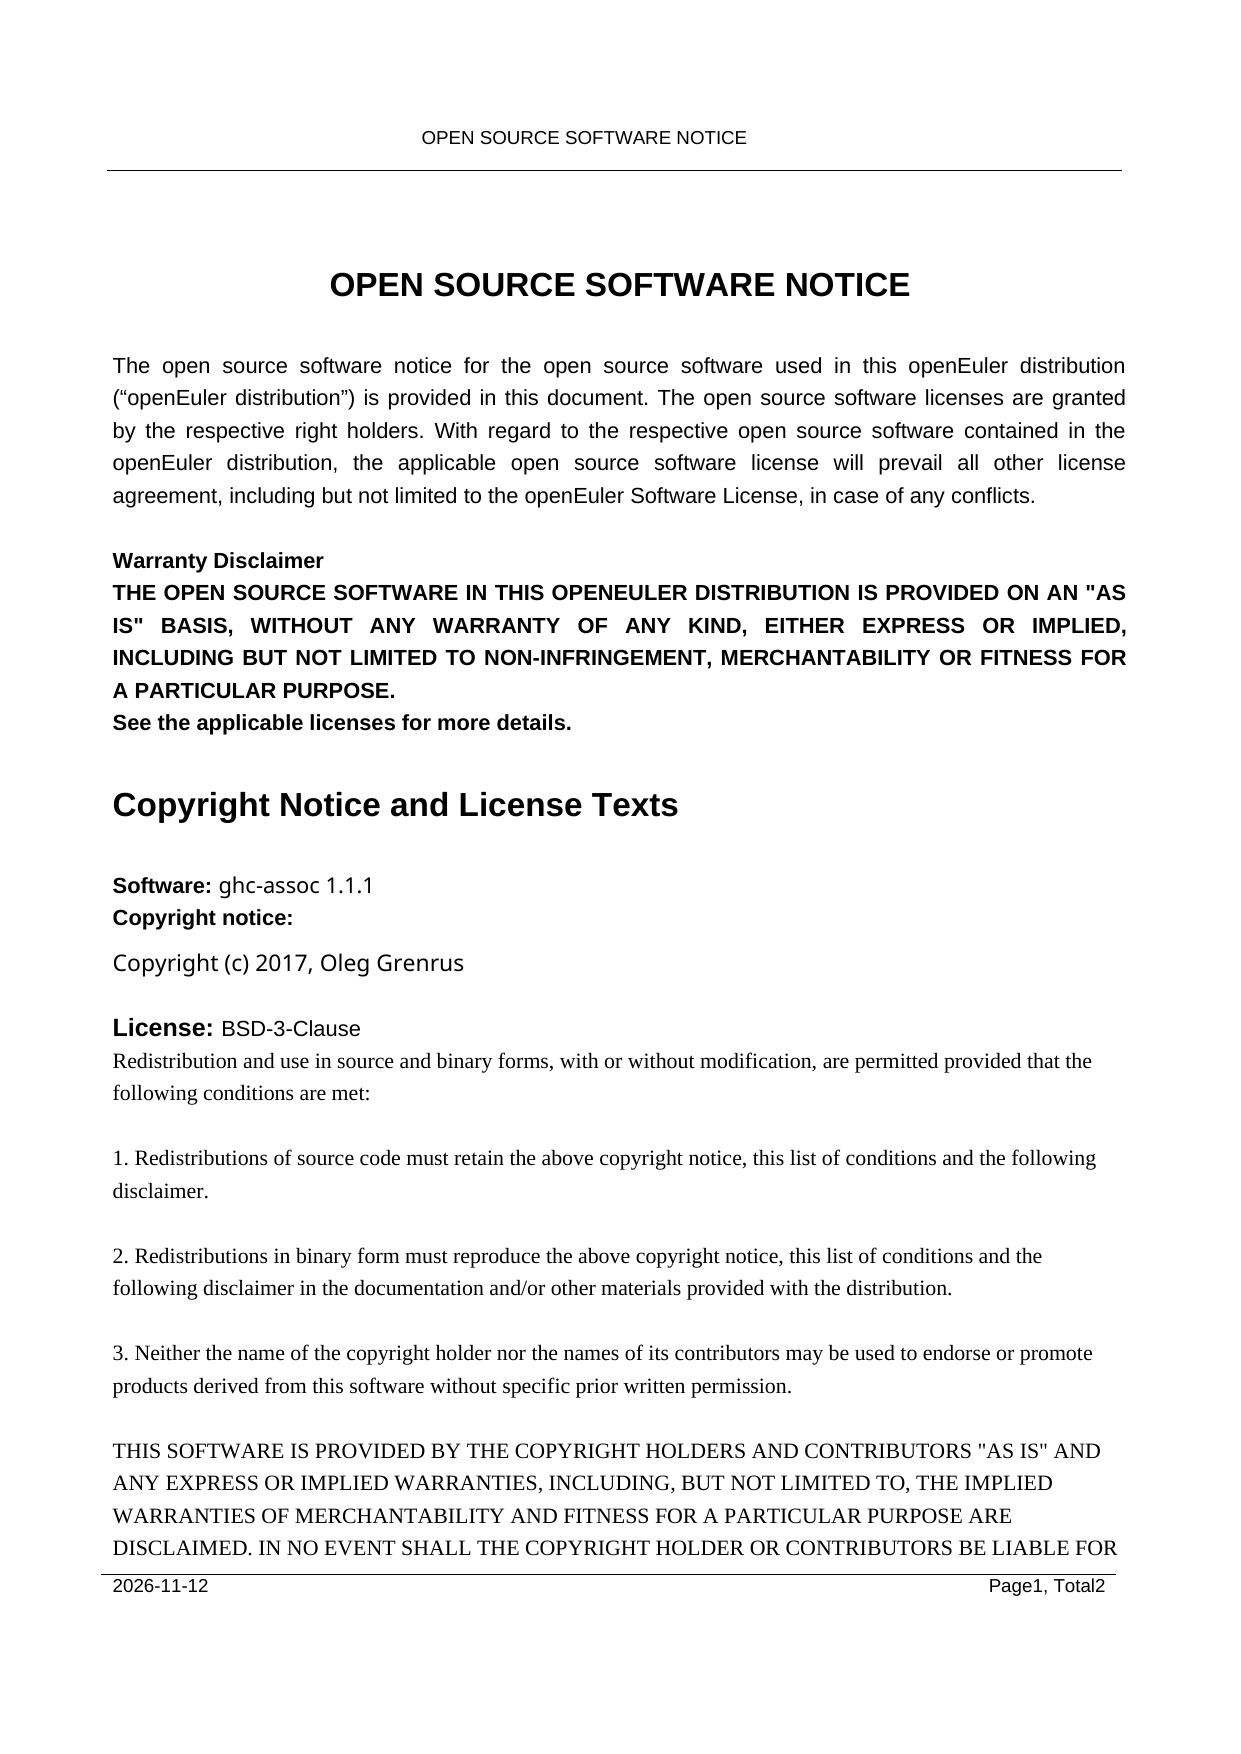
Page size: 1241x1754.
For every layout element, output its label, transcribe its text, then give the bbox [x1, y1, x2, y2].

text The open source software notice for the open source software used in this openEuler distribution (“openEuler distribution”) is provided in this document. The open source software licenses are granted by the respective right holders. With regard to the respective open source software contained in the openEuler distribution, the applicable open source software license will prevail all other license agreement, including but not limited to the openEuler Software License, in case of any conflicts. [112, 349, 1128, 511]
text THE OPEN SOURCE SOFTWARE IN THIS OPENEULER DISTRIBUTION IS PROVIDED ON AN "AS IS" BASIS, WITHOUT ANY WARRANTY OF ANY KIND, EITHER EXPRESS OR IMPLIED, INCLUDING BUT NOT LIMITED TO NON-INFRINGEMENT, MERCHANTABILITY OR FITNESS FOR A PARTICULAR PURPOSE. See the applicable licenses for more details. [112, 576, 1128, 739]
text Copyright Notice and License Texts [112, 771, 1128, 836]
text Warranty Disclaimer [112, 544, 1128, 576]
text Copyright notice: [112, 901, 1128, 934]
text License: BSD-3-Clause [112, 1012, 1128, 1044]
text Copyright (c) 2017, Oleg Grenrus [112, 947, 1128, 1012]
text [112, 1044, 1128, 1564]
text OPEN SOURCE SOFTWARE NOTICE [112, 251, 1128, 316]
title Software: ghc-assoc 1.1.1 [112, 869, 1128, 901]
